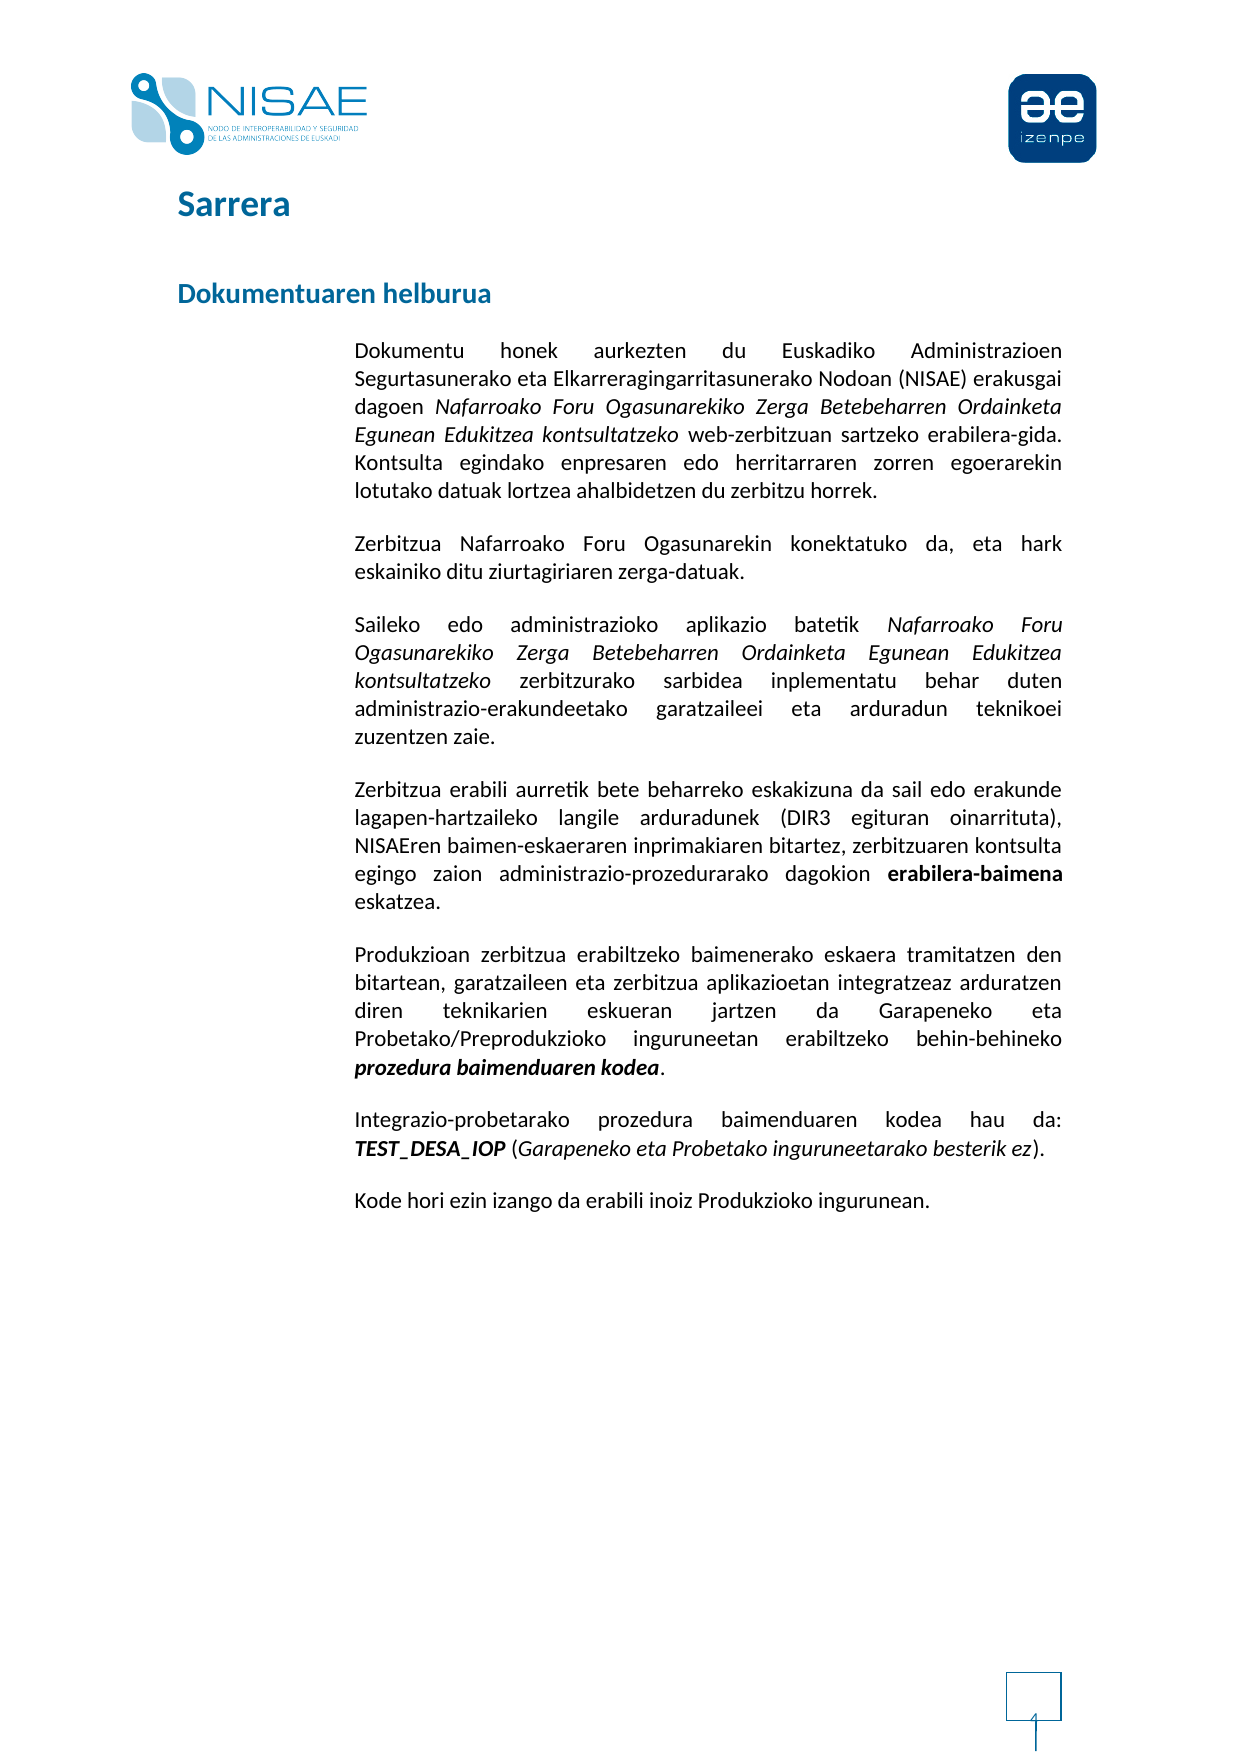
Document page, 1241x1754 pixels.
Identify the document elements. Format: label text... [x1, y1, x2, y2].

text Zerbitzua Nafarroako Foru Ogasunarekin konektatuko da, eta hark eskainiko ditu ziurtagiriaren zerga-datuak. [354, 529, 1063, 585]
text Saileko edo administrazioko aplikazio batetik Nafarroako Foru Ogasunarekiko Zerga Betebeharren Ordainketa Egunean Edukitzea kontsultatzeko zerbitzurako sarbidea inplementatu behar duten administrazio-erakundeetako garatzaileei eta arduradun teknikoei zuzentzen zaie. [354, 610, 1063, 750]
picture [1007, 74, 1097, 163]
picture [181, 131, 193, 143]
picture [139, 81, 148, 90]
text Dokumentuaren helburua [177, 276, 1063, 311]
text Produkzioan zerbitzua erabiltzeko baimenerako eskaera tramitatzen den bitartean, garatzaileen eta zerbitzua aplikazioetan integratzeaz arduratzen diren teknikarien eskueran jartzen da Garapeneko eta Probetako/Preprodukzioko inguruneetan erabiltzeko behin-behineko prozedura baimenduaren kodea. [354, 941, 1063, 1081]
text Integrazio-probetarako prozedura baimenduaren kodea hau da: TEST_DESA_IOP (Garapeneko eta Probetako inguruneetarako besterik ez). [354, 1106, 1063, 1162]
text Sarrera [177, 180, 1063, 226]
picture [118, 73, 180, 155]
text Dokumentu honek aurkezten du Euskadiko Administrazioen Segurtasunerako eta Elkarreragingarritasunerako Nodoan (NISAE) erakusgai dagoen Nafarroako Foru Ogasunarekiko Zerga Betebeharren Ordainketa Egunean Edukitzea kontsultatzeko web-zerbitzuan sartzeko erabilera-gida. Kontsulta egindako enpresaren edo herritarraren zorren egoerarekin lotutako datuak lortzea ahalbidetzen du zerbitzu horrek. [354, 336, 1063, 504]
text Zerbitzua erabili aurretik bete beharreko eskakizuna da sail edo erakunde lagapen-hartzaileko langile arduradunek (DIR3 egituran oinarrituta), NISAEren baimen-eskaeraren inprimakiaren bitartez, zerbitzuaren kontsulta egingo zaion administrazio-prozedurarako dagokion erabilera-baimena eskatzea. [354, 775, 1063, 916]
picture [149, 73, 386, 155]
text Kode hori ezin izango da erabili inoiz Produkzioko ingurunean. [354, 1187, 1063, 1215]
